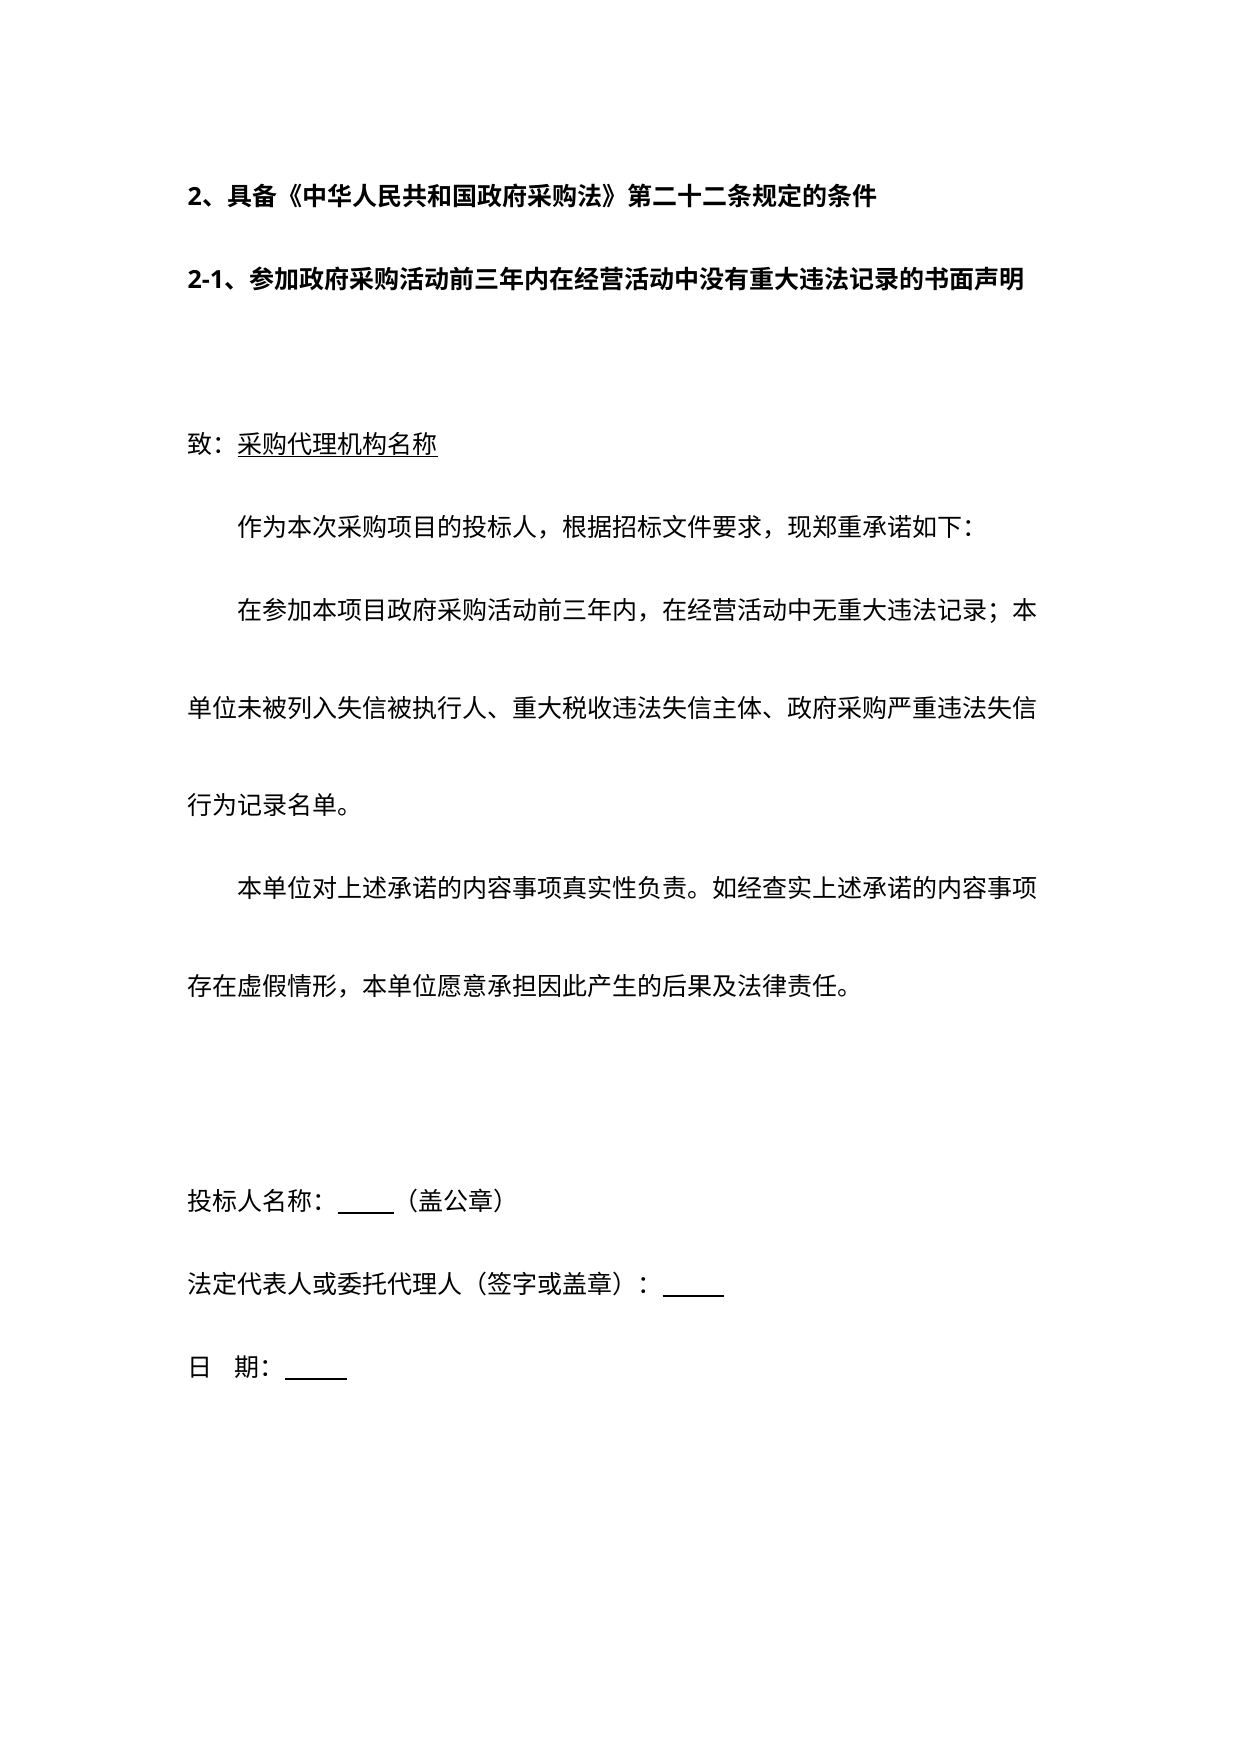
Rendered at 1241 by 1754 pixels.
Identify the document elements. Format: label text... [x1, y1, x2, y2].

text 在参加本项目政府采购活动前三年内，在经营活动中无重大违法记录；本单位未被列入失信被执行人、重大税收违法失信主体、政府采购严重违法失信行为记录名单。 [187, 576, 1053, 836]
text 日 期： [187, 1333, 1053, 1398]
text 作为本次采购项目的投标人，根据招标文件要求，现郑重承诺如下： [187, 493, 1053, 558]
text 法定代表人或委托代理人（签字或盖章）： [187, 1250, 1053, 1315]
text 投标人名称： （盖公章） [187, 1167, 1053, 1232]
text 致：采购代理机构名称 [187, 410, 1053, 475]
text 2-1、参加政府采购活动前三年内在经营活动中没有重大违法记录的书面声明 [187, 245, 1053, 310]
text 本单位对上述承诺的内容事项真实性负责。如经查实上述承诺的内容事项存在虚假情形，本单位愿意承担因此产生的后果及法律责任。 [187, 854, 1053, 1017]
text 2、具备《中华人民共和国政府采购法》第二十二条规定的条件 [187, 162, 1053, 227]
